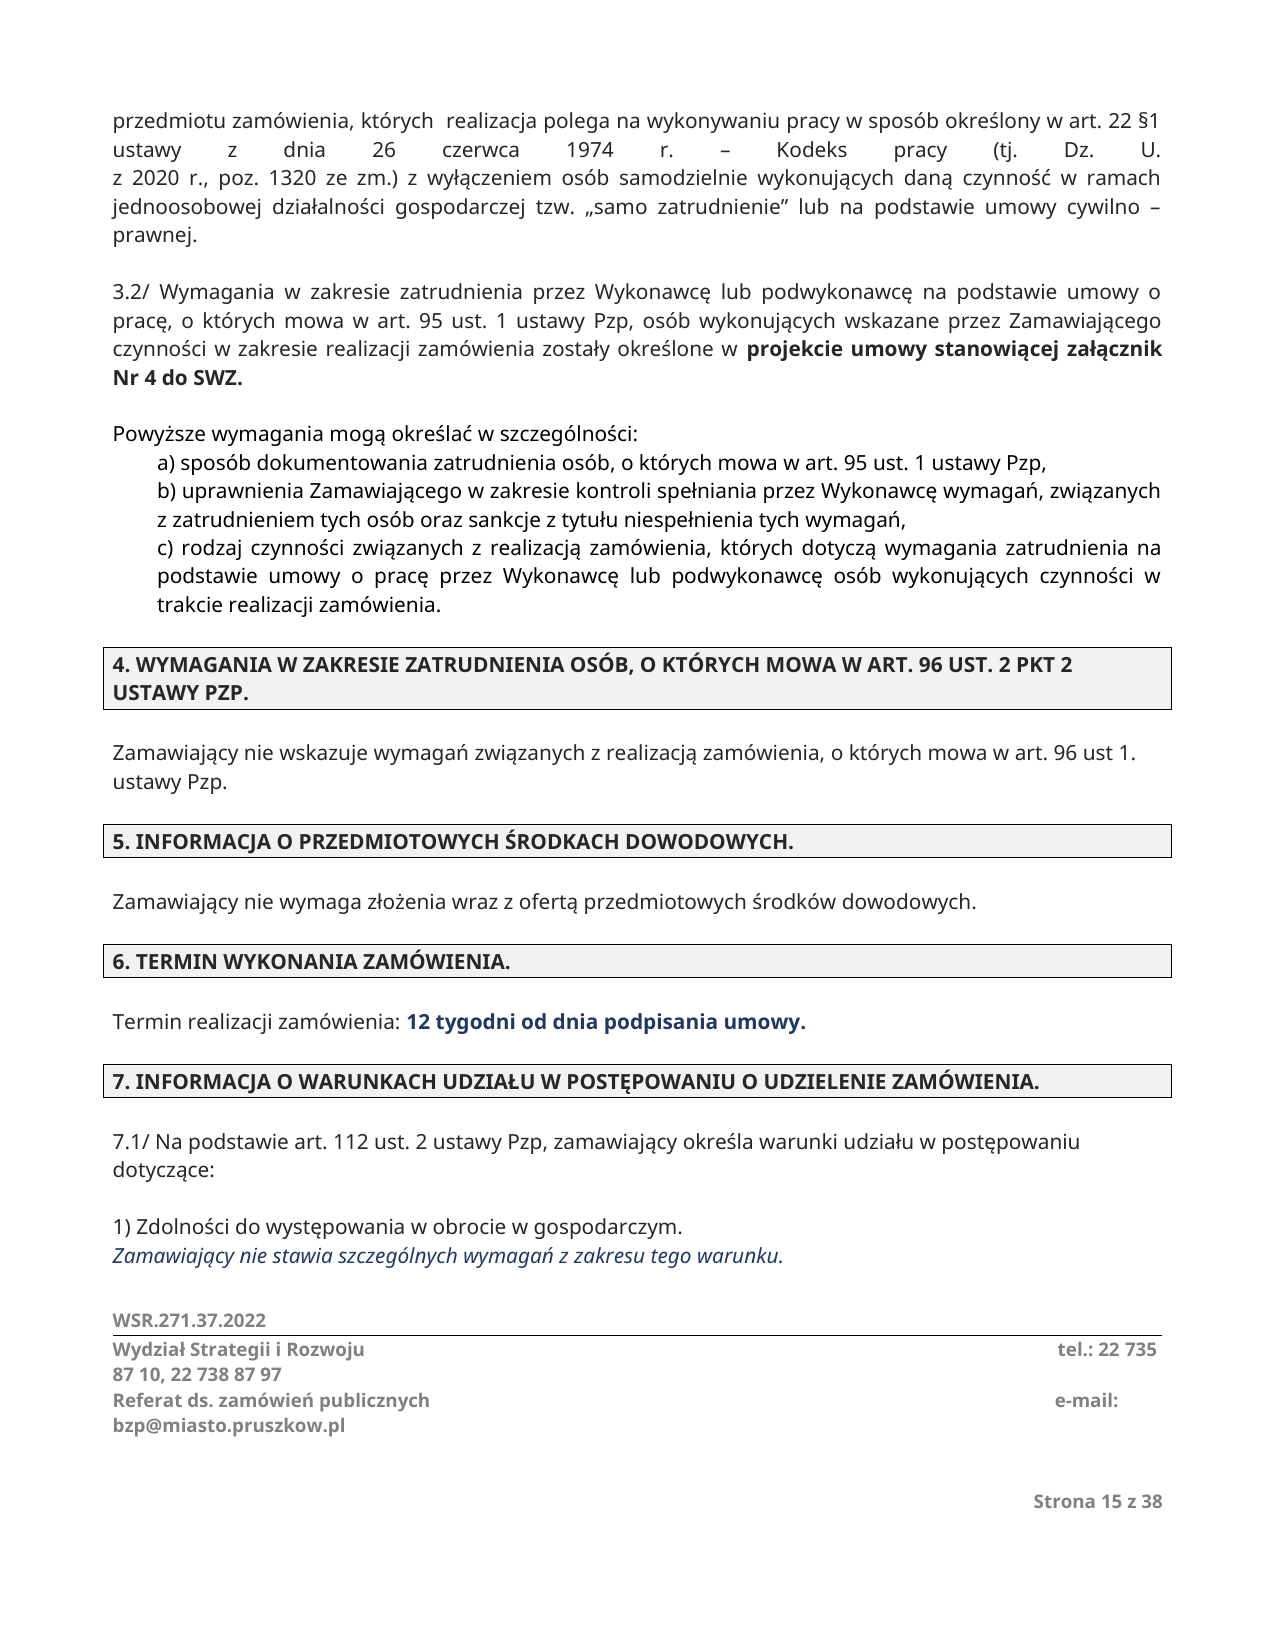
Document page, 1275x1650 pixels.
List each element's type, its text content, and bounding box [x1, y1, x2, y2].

text 1) Zdolności do występowania w obrocie w gospodarczym. [112, 1212, 1162, 1241]
text 7.1/ Na podstawie art. 112 ust. 2 ustawy Pzp, zamawiający określa warunki udziału w postępowaniu dotyczące: [112, 1127, 1162, 1184]
text 5. INFORMACJA O PRZEDMIOTOWYCH ŚRODKACH DOWODOWYCH. [104, 825, 1171, 857]
text Termin realizacji zamówienia: 12 tygodni od dnia podpisania umowy. [112, 1007, 1162, 1035]
text 4. WYMAGANIA W ZAKRESIE ZATRUDNIENIA OSÓB, O KTÓRYCH MOWA W ART. 96 UST. 2 PKT 2 USTAWY PZP. [104, 648, 1171, 709]
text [112, 107, 1162, 249]
text 6. TERMIN WYKONANIA ZAMÓWIENIA. [104, 945, 1171, 977]
text c) rodzaj czynności związanych z realizacją zamówienia, których dotyczą wymagania zatrudnienia na podstawie umowy o pracę przez Wykonawcę lub podwykonawcę osób wykonujących czynności w trakcie realizacji zamówienia. [157, 533, 1162, 618]
text a) sposób dokumentowania zatrudnienia osób, o których mowa w art. 95 ust. 1 ustawy Pzp, [157, 448, 1162, 476]
text b) uprawnienia Zamawiającego w zakresie kontroli spełniania przez Wykonawcę wymagań, związanych z zatrudnieniem tych osób oraz sankcje z tytułu niespełnienia tych wymagań, [157, 476, 1162, 533]
text Zamawiający nie wymaga złożenia wraz z ofertą przedmiotowych środków dowodowych. [112, 887, 1162, 915]
text Zamawiający nie wskazuje wymagań związanych z realizacją zamówienia, o których mowa w art. 96 ust 1. ustawy Pzp. [112, 738, 1162, 795]
text 3.2/ Wymagania w zakresie zatrudnienia przez Wykonawcę lub podwykonawcę na podstawie umowy o pracę, o których mowa w art. 95 ust. 1 ustawy Pzp, osób wykonujących wskazane przez Zamawiającego czynności w zakresie realizacji zamówienia zostały określone w projekcie umowy stanowiącej załącznik Nr 4 do SWZ. [112, 277, 1162, 391]
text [112, 1241, 1162, 1269]
text 7. INFORMACJA O WARUNKACH UDZIAŁU W POSTĘPOWANIU O UDZIELENIE ZAMÓWIENIA. [104, 1065, 1171, 1097]
text Powyższe wymagania mogą określać w szczególności: [112, 419, 1162, 448]
